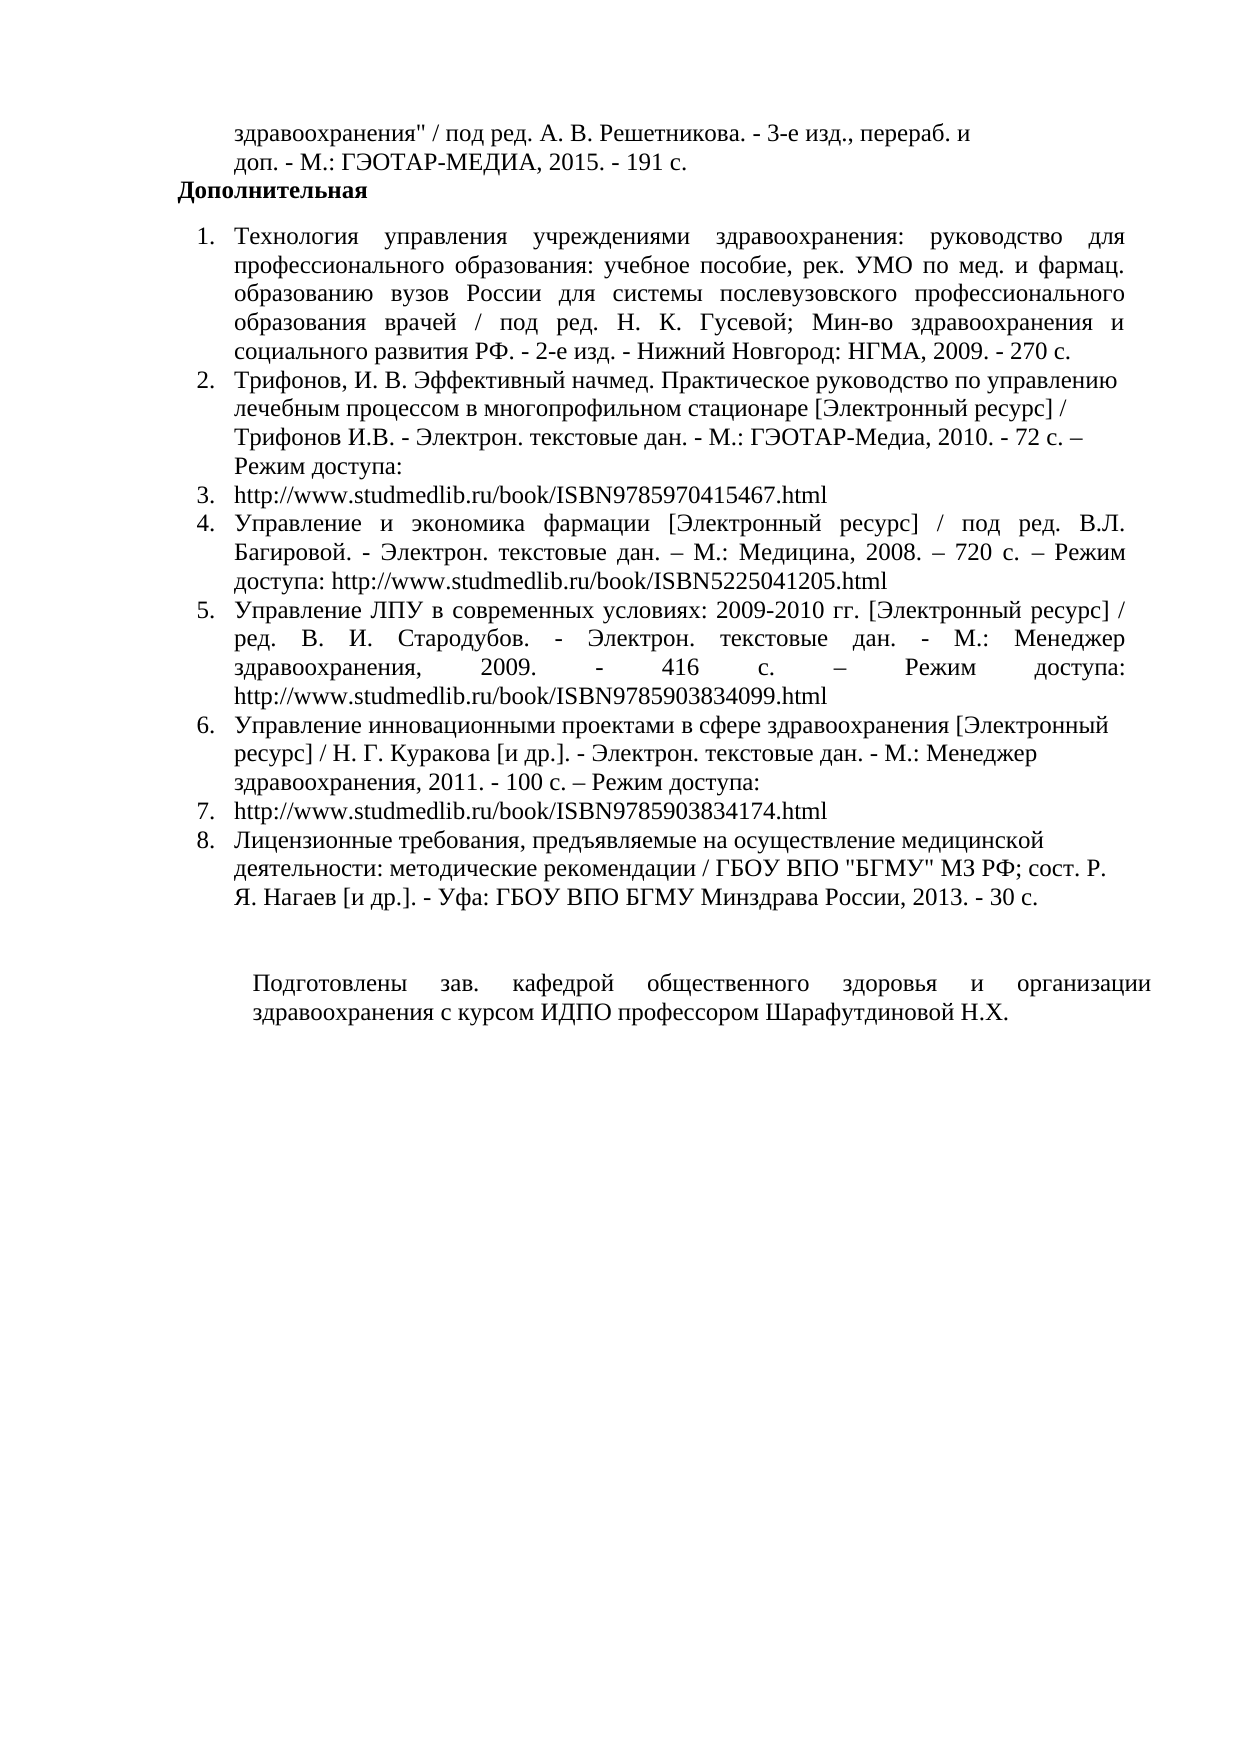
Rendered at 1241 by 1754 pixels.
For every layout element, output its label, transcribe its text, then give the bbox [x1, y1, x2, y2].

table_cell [148, 118, 982, 176]
table_cell Управление инновационными проектами в сфере здравоохранения [Электронный ресурс] / Н. Г. Куракова [и др.]. - Электрон. текстовые дан. - М.: Менеджер здравоохранения, 2011. - 100 с. – Режим доступа: http://www.studmedlib.ru/book/ISBN9785903834174.html [148, 710, 1137, 825]
table_cell Управление ЛПУ в современных условиях: 2009-2010 гг. [Электронный ресурс] / ред. В. И. Стародубов. - Электрон. текстовые дан. - М.: Менеджер здравоохранения, 2009. - 416 с. – Режим доступа: http://www.studmedlib.ru/book/ISBN9785903834099.html [148, 595, 1137, 710]
table_cell Управление и экономика фармации [Электронный ресурс] / под ред. В.Л. Багировой. - Электрон. текстовые дан. – М.: Медицина, 2008. – 720 с. – Режим доступа: http://www.studmedlib.ru/book/ISBN5225041205.html [148, 509, 1137, 595]
table_cell Трифонов, И. В. Эффективный начмед. Практическое руководство по управлению лечебным процессом в многопрофильном стационаре [Электронный ресурс] / Трифонов И.В. - Электрон. текстовые дан. - М.: ГЭОТАР-Медиа, 2010. - 72 с. – Режим доступа: http://www.studmedlib.ru/book/ISBN9785970415467.html [148, 365, 1137, 508]
table_header Технология управления учреждениями здравоохранения: руководство для профессионального образования: учебное пособие, рек. УМО по мед. и фармац. образованию вузов России для системы послевузовского профессионального образования врачей / под ред. Н. К. Гусевой; Мин-во здравоохранения и социального развития РФ. - 2-е изд. - Нижний Новгород: НГМА, 2009. - 270 с. [148, 221, 1137, 365]
table_cell Лицензионные требования, предъявляемые на осуществление медицинской деятельности: методические рекомендации / ГБОУ ВПО "БГМУ" МЗ РФ; сост. Р. Я. Нагаев [и др.]. - Уфа: ГБОУ ВПО БГМУ Минздрава России, 2013. - 30 с. [148, 825, 1137, 911]
text Дополнительная [177, 176, 1152, 204]
list Подготовлены зав. кафедрой общественного здоровья и организации здравоохранения с курсом ИДПО профессором Шарафутдиновой Н.Х. [252, 968, 1152, 1026]
